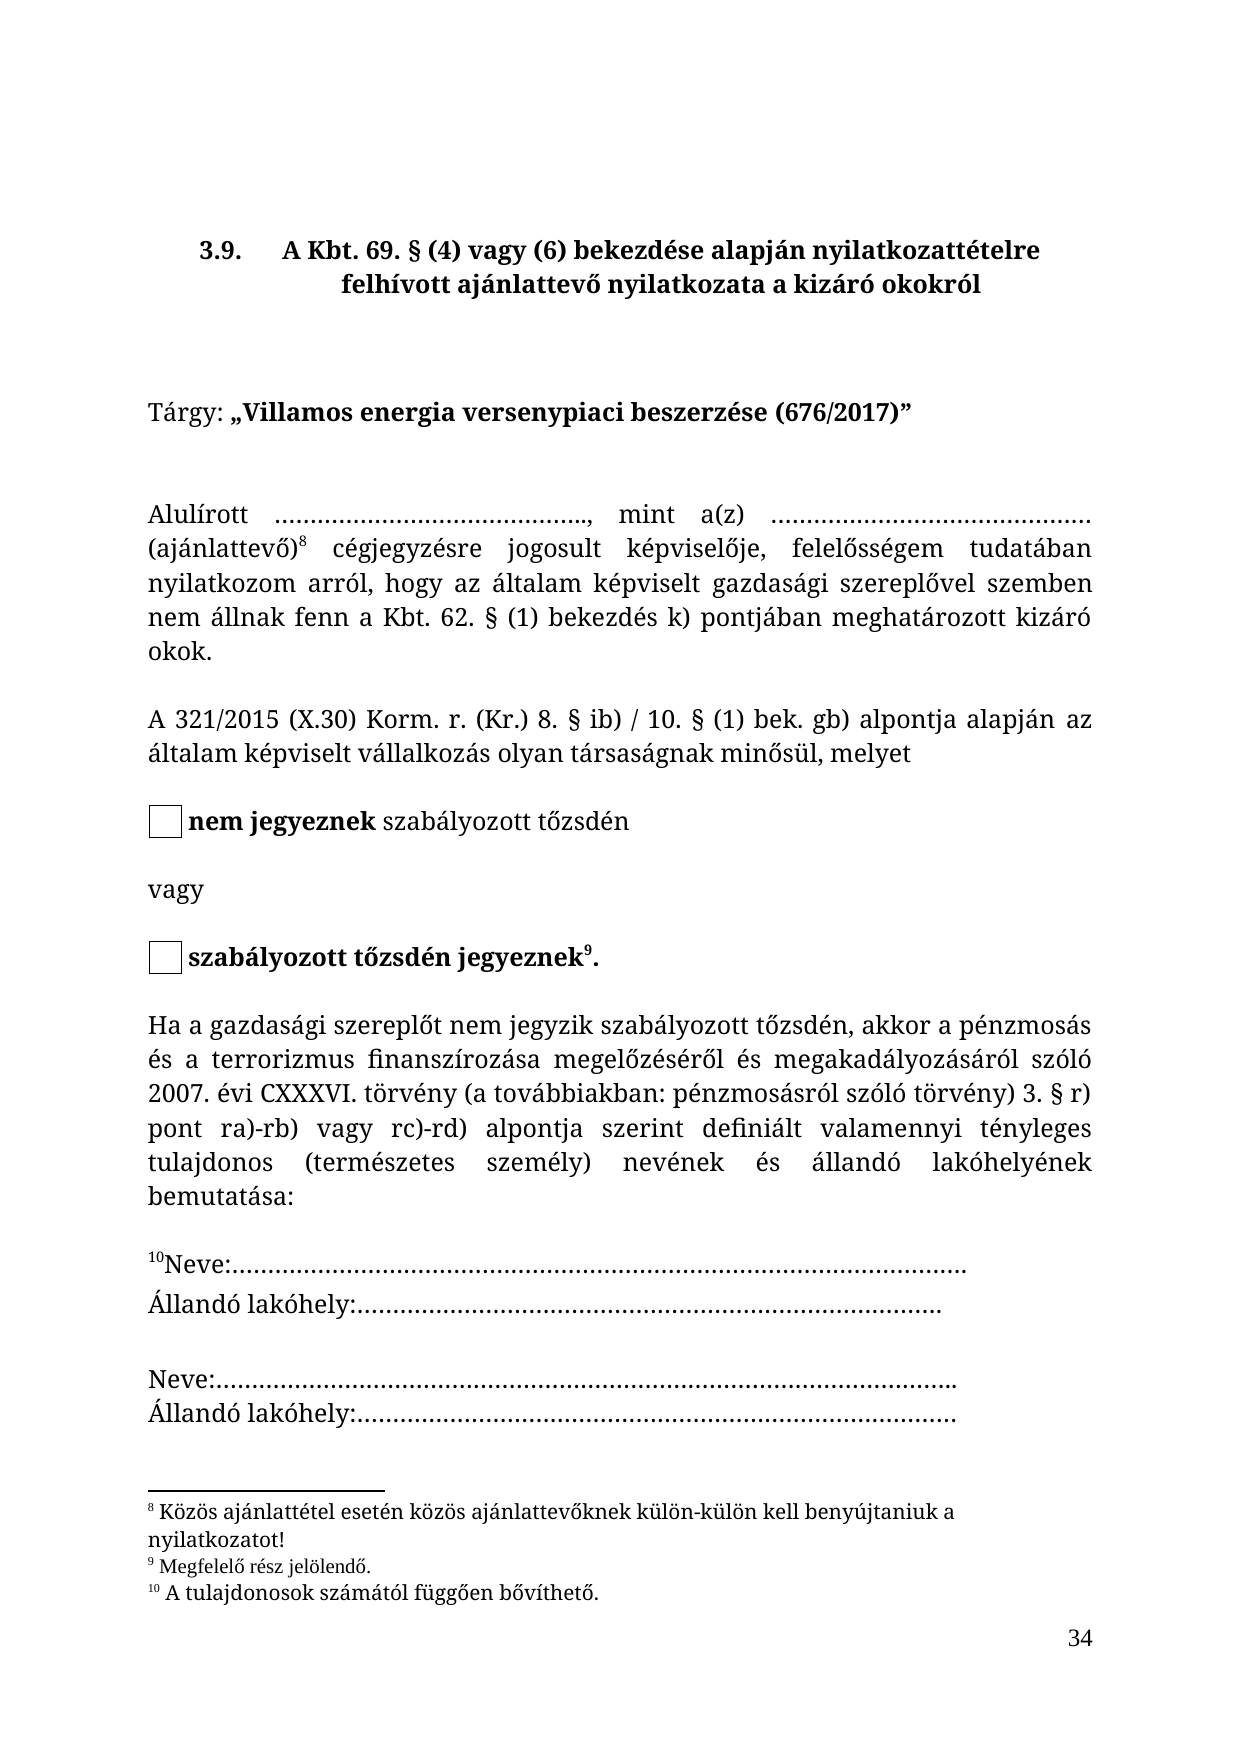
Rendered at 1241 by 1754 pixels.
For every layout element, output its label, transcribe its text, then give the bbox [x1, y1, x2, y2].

text nem jegyeznek szabályozott tőzsdén [148, 804, 1093, 838]
table_cell Állandó lakóhely:………………………………………………………………………… [141, 1396, 1080, 1436]
text Tárgy: „Villamos energia versenypiaci beszerzése (676/2017)” [148, 395, 1093, 429]
subtitle A Kbt. 69. § (4) vagy (6) bekezdése alapján nyilatkozattételre felhívott ajánlattevő nyilatkozata a kizáró okokról [148, 233, 1093, 301]
table_cell Neve:………………………………………………………………………………………….. [141, 1328, 1080, 1396]
text Ha a gazdasági szereplőt nem jegyzik szabályozott tőzsdén, akkor a pénzmosás és a terrorizmus finanszírozása megelőzéséről és megakadályozásáról szóló 2007. évi CXXXVI. törvény (a továbbiakban: pénzmosásról szóló törvény) 3. § r) pont ra)-rb) vagy rc)-rd) alpontja szerint definiált valamennyi tényleges tulajdonos (természetes személy) nevének és állandó lakóhelyének bemutatása: [148, 1008, 1093, 1212]
text vagy [148, 872, 1093, 906]
table_header Neve:…………………………………………………………………………………………. [141, 1246, 1080, 1287]
table_cell Állandó lakóhely:………………………………………………………………………. [141, 1287, 1080, 1328]
text Alulírott …………………………………….., mint a(z) ……………………………………… (ajánlattevő) cégjegyzésre jogosult képviselője, felelősségem tudatában nyilatkozom arról, hogy az általam képviselt gazdasági szereplővel szemben nem állnak fenn a Kbt. 62. § (1) bekezdés k) pontjában meghatározott kizáró okok. [148, 497, 1093, 667]
text A 321/2015 (X.30) Korm. r. (Kr.) 8. § ib) / 10. § (1) bek. gb) alpontja alapján az általam képviselt vállalkozás olyan társaságnak minősül, melyet [148, 701, 1093, 769]
text szabályozott tőzsdén jegyeznek. [148, 940, 1093, 974]
